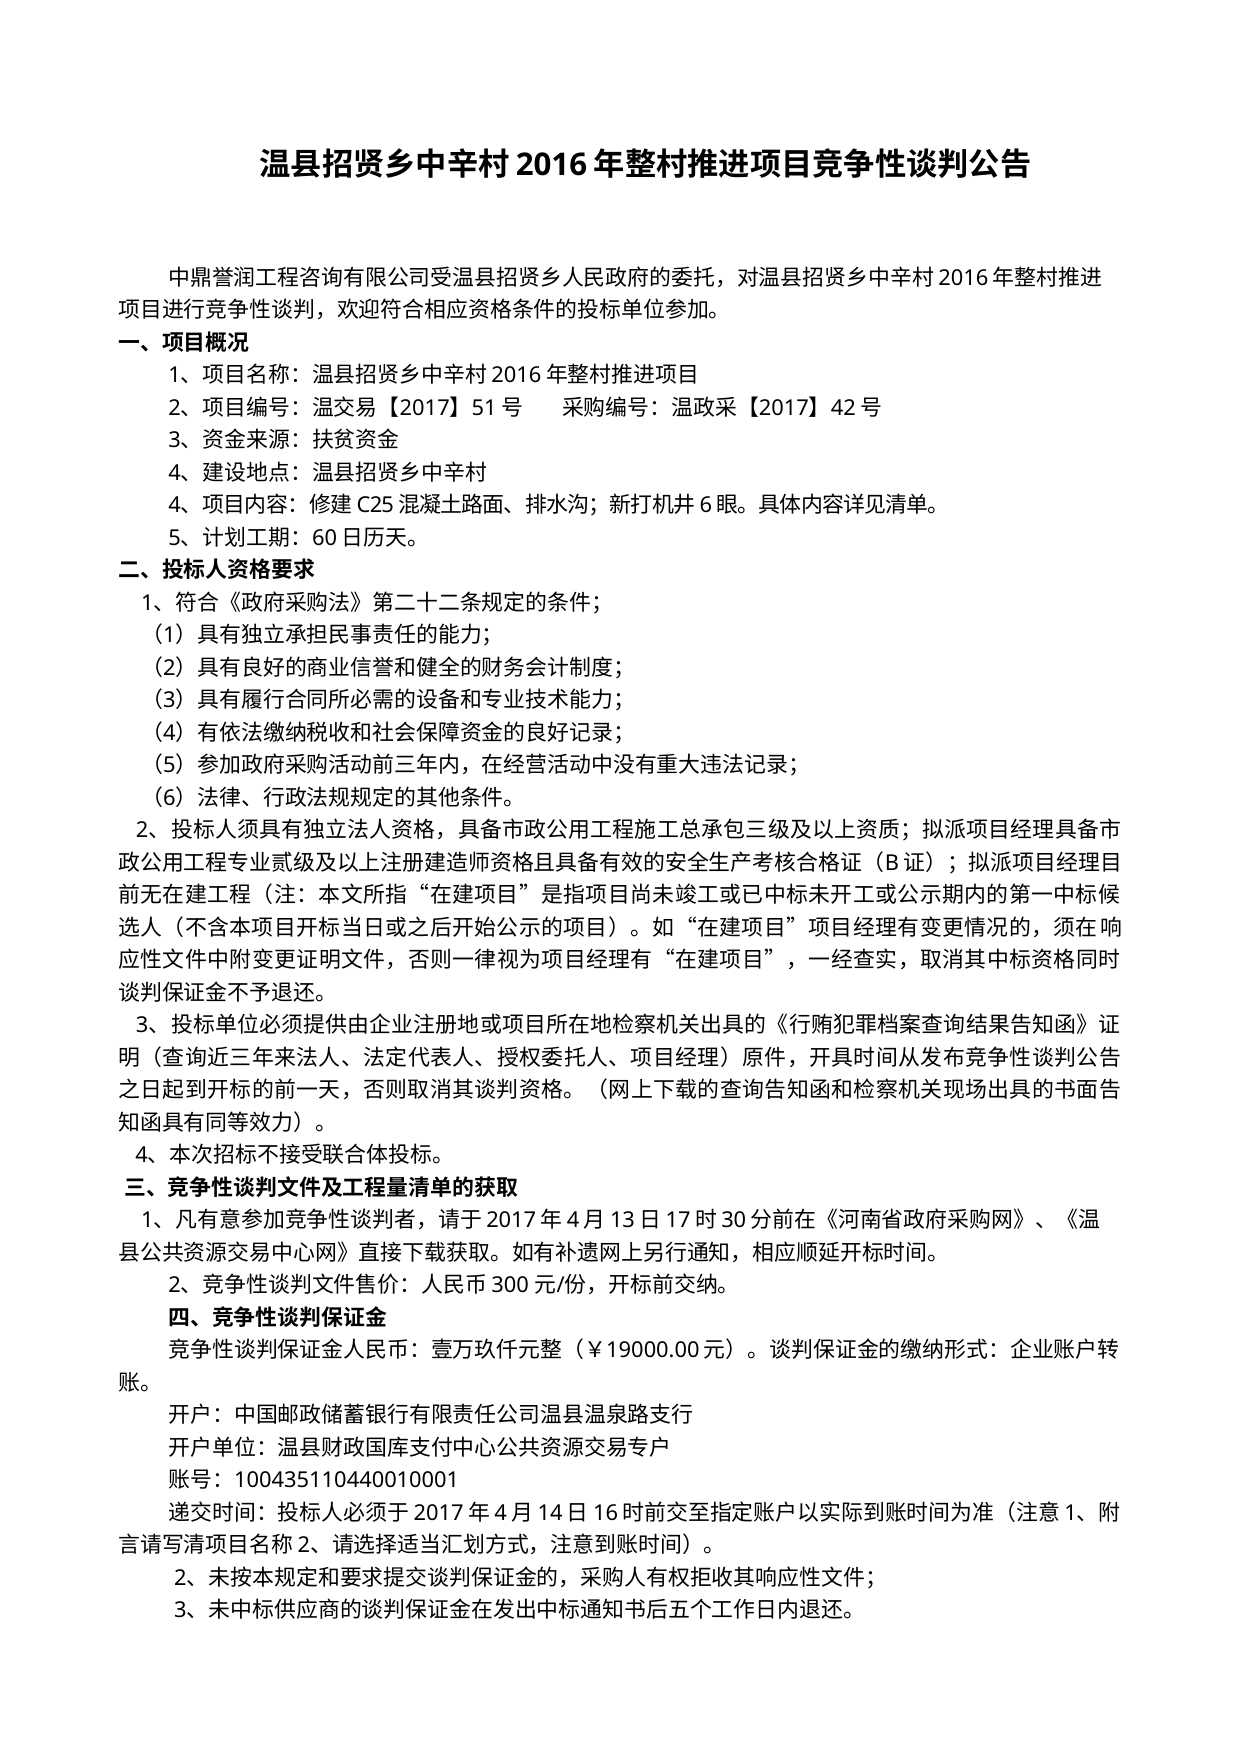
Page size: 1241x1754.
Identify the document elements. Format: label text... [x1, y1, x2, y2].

text 2、项目编号：温交易【2017】51号 采购编号：温政采【2017】42号 [118, 389, 1122, 422]
text 温县招贤乡中辛村2016年整村推进项目竞争性谈判公告 [118, 129, 1122, 194]
text 3、未中标供应商的谈判保证金在发出中标通知书后五个工作日内退还。 [118, 1592, 1122, 1624]
text 四、竞争性谈判保证金 [118, 1299, 1122, 1332]
text （5）参加政府采购活动前三年内，在经营活动中没有重大违法记录； [118, 747, 1122, 779]
text 4、项目内容：修建C25混凝土路面、排水沟；新打机井6眼。具体内容详见清单。 [118, 487, 1122, 519]
text 三、竞争性谈判文件及工程量清单的获取 [118, 1169, 1122, 1202]
text 二、投标人资格要求 [118, 552, 1122, 584]
text （3）具有履行合同所必需的设备和专业技术能力； [118, 682, 1122, 714]
text 5、计划工期：60日历天。 [118, 519, 1122, 552]
text （1）具有独立承担民事责任的能力； [118, 617, 1122, 649]
text 2、未按本规定和要求提交谈判保证金的，采购人有权拒收其响应性文件； [118, 1559, 1122, 1592]
text 竞争性谈判保证金人民币：壹万玖仟元整（￥19000.00元）。谈判保证金的缴纳形式：企业账户转账。 [118, 1332, 1122, 1397]
text 3、资金来源：扶贫资金 [118, 422, 1122, 454]
text 2、竞争性谈判文件售价：人民币300 元/份，开标前交纳。 [118, 1267, 1122, 1299]
text 4、本次招标不接受联合体投标。 [118, 1137, 1122, 1169]
text 一、项目概况 [118, 324, 1122, 357]
text 3、投标单位必须提供由企业注册地或项目所在地检察机关出具的《行贿犯罪档案查询结果告知函》证明（查询近三年来法人、法定代表人、授权委托人、项目经理）原件，开具时间从发布竞争性谈判公告之日起到开标的前一天，否则取消其谈判资格。（网上下载的查询告知函和检察机关现场出具的书面告知函具有同等效力）。 [118, 1007, 1122, 1137]
text 2、投标人须具有独立法人资格，具备市政公用工程施工总承包三级及以上资质；拟派项目经理具备市政公用工程专业贰级及以上注册建造师资格且具备有效的安全生产考核合格证（B证）；拟派项目经理目前无在建工程（注：本文所指“在建项目”是指项目尚未竣工或已中标未开工或公示期内的第一中标候选人（不含本项目开标当日或之后开始公示的项目）。如“在建项目”项目经理有变更情况的，须在响应性文件中附变更证明文件，否则一律视为项目经理有“在建项目”，一经查实，取消其中标资格同时谈判保证金不予退还。 [118, 812, 1122, 1007]
text 1、凡有意参加竞争性谈判者，请于2017年4月13日17时30分前在《河南省政府采购网》、《温县公共资源交易中心网》直接下载获取。如有补遗网上另行通知，相应顺延开标时间。 [118, 1202, 1122, 1267]
text 4、建设地点：温县招贤乡中辛村 [118, 454, 1122, 487]
text 开户单位：温县财政国库支付中心公共资源交易专户 [118, 1429, 1122, 1462]
text （4）有依法缴纳税收和社会保障资金的良好记录； [118, 714, 1122, 747]
text （2）具有良好的商业信誉和健全的财务会计制度； [118, 649, 1122, 682]
text 1、符合《政府采购法》第二十二条规定的条件； [118, 584, 1122, 617]
text 中鼎誉润工程咨询有限公司受温县招贤乡人民政府的委托，对温县招贤乡中辛村2016年整村推进项目进行竞争性谈判，欢迎符合相应资格条件的投标单位参加。 [118, 259, 1122, 324]
text （6）法律、行政法规规定的其他条件。 [118, 779, 1122, 812]
text 账号：100435110440010001 [118, 1462, 1122, 1494]
text 开户：中国邮政储蓄银行有限责任公司温县温泉路支行 [118, 1397, 1122, 1429]
text 1、项目名称：温县招贤乡中辛村2016年整村推进项目 [118, 357, 1122, 389]
text 递交时间：投标人必须于2017年4月14日16时前交至指定账户以实际到账时间为准（注意1、附言请写清项目名称2、请选择适当汇划方式，注意到账时间）。 [118, 1494, 1122, 1559]
